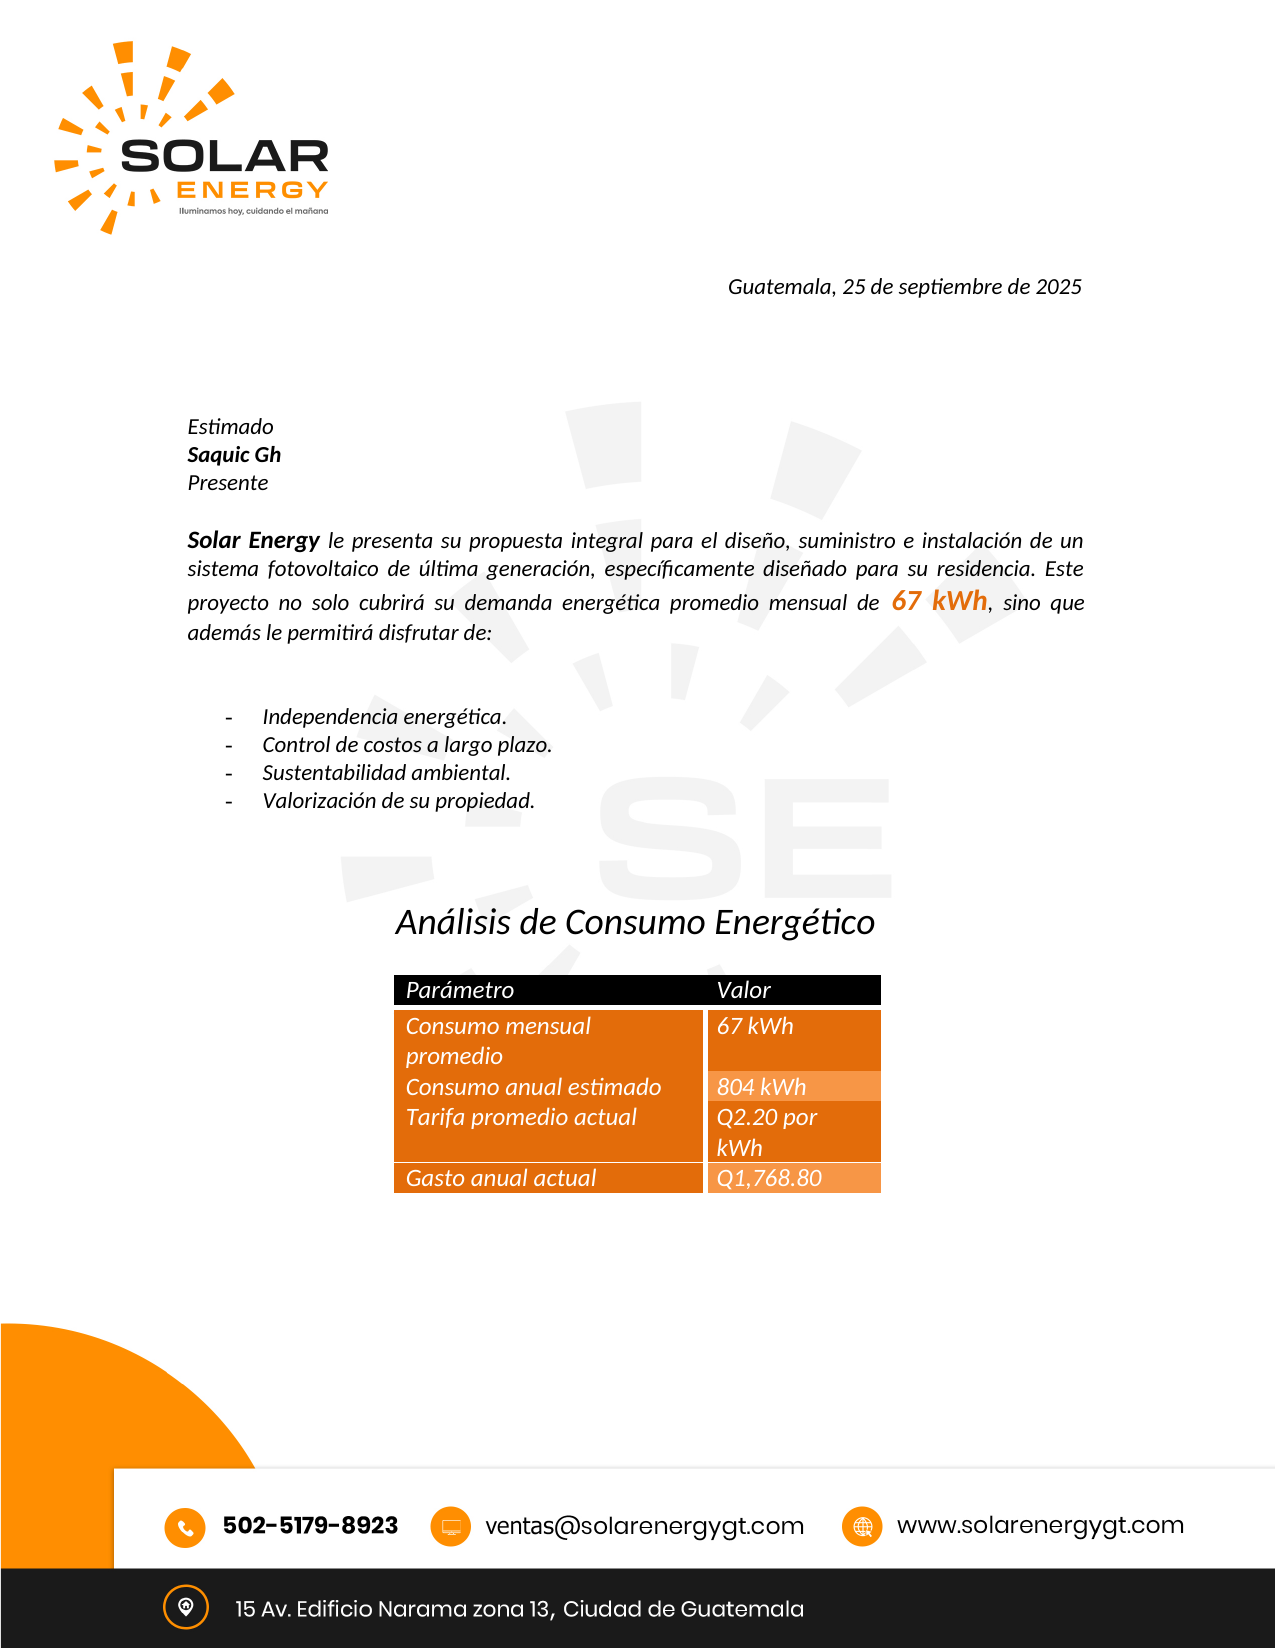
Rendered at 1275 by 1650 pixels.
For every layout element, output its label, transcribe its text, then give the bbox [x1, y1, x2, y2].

table_cell Q1,768.80 [708, 1163, 881, 1193]
table_cell Tarifa promedio actual [394, 1101, 703, 1162]
list Control de costos a largo plazo. [225, 730, 1087, 758]
text Análisis de Consumo Energético [187, 898, 1087, 944]
text Solar Energy le presenta su propuesta integral para el diseño, suministro e instalación de un sistema fotovoltaico de última generación, específicamente diseñado para su residencia. Este proyecto no solo cubrirá su demanda energética promedio mensual de 67 kWh, sino que además le permitirá disfrutar de: [187, 524, 1087, 646]
text Estimado [187, 412, 1087, 440]
table_header Valor [705, 975, 881, 1005]
table_cell 67 kWh [708, 1010, 881, 1071]
table_header Parámetro [394, 975, 705, 1005]
table_cell Gasto anual actual [394, 1163, 703, 1193]
table_cell Q2.20 por kWh [708, 1101, 881, 1162]
text Guatemala, 25 de septiembre de 2025 [187, 272, 1087, 300]
table_cell 804 kWh [708, 1071, 881, 1101]
list Valorización de su propiedad. [225, 786, 1087, 814]
table_cell Consumo mensual promedio [394, 1010, 703, 1071]
table_cell Consumo anual estimado [394, 1071, 703, 1101]
picture [0, 0, 1275, 1648]
list Sustentabilidad ambiental. [225, 758, 1087, 786]
list Independencia energética. [225, 702, 1087, 730]
text Saquic Gh [187, 440, 1087, 468]
text Presente [187, 468, 1087, 496]
